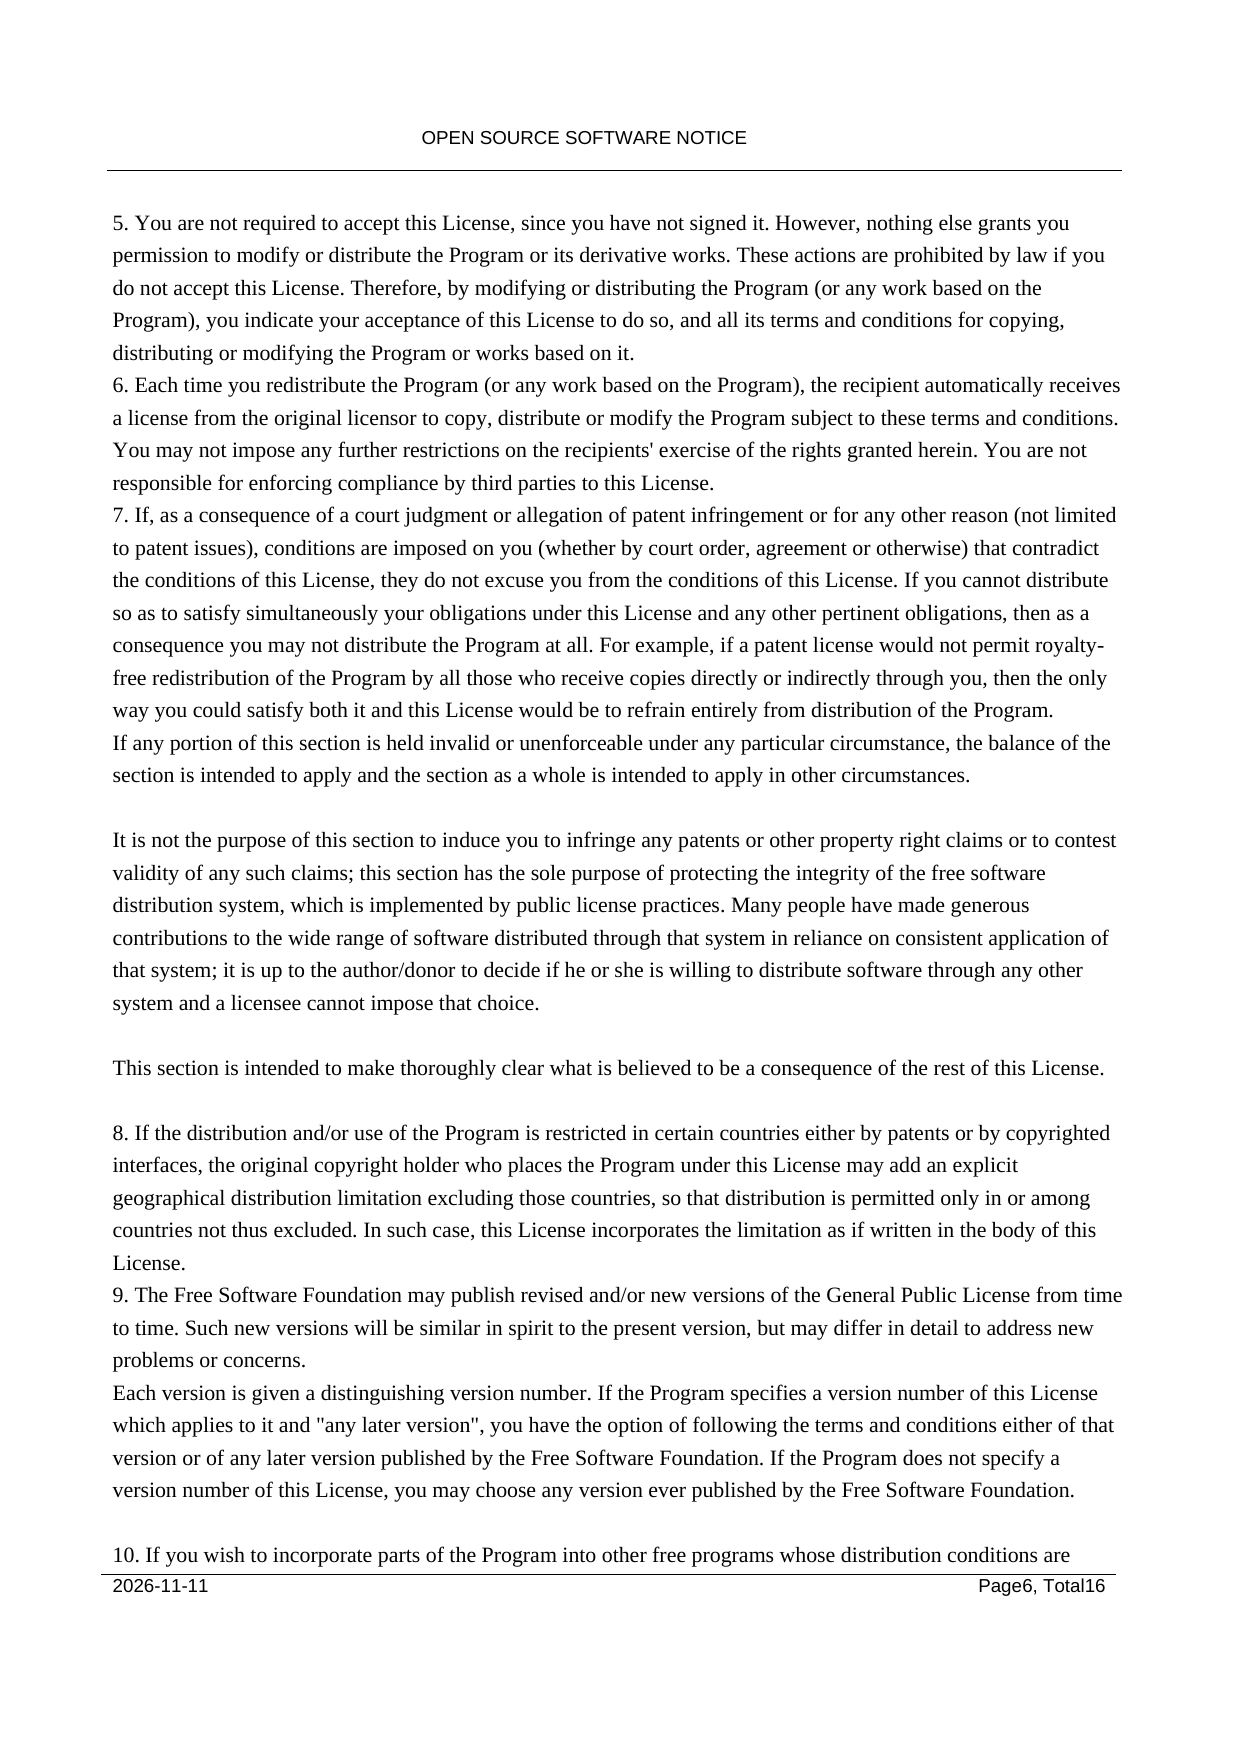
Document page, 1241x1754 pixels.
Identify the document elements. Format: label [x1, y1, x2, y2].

text [112, 206, 1128, 1571]
